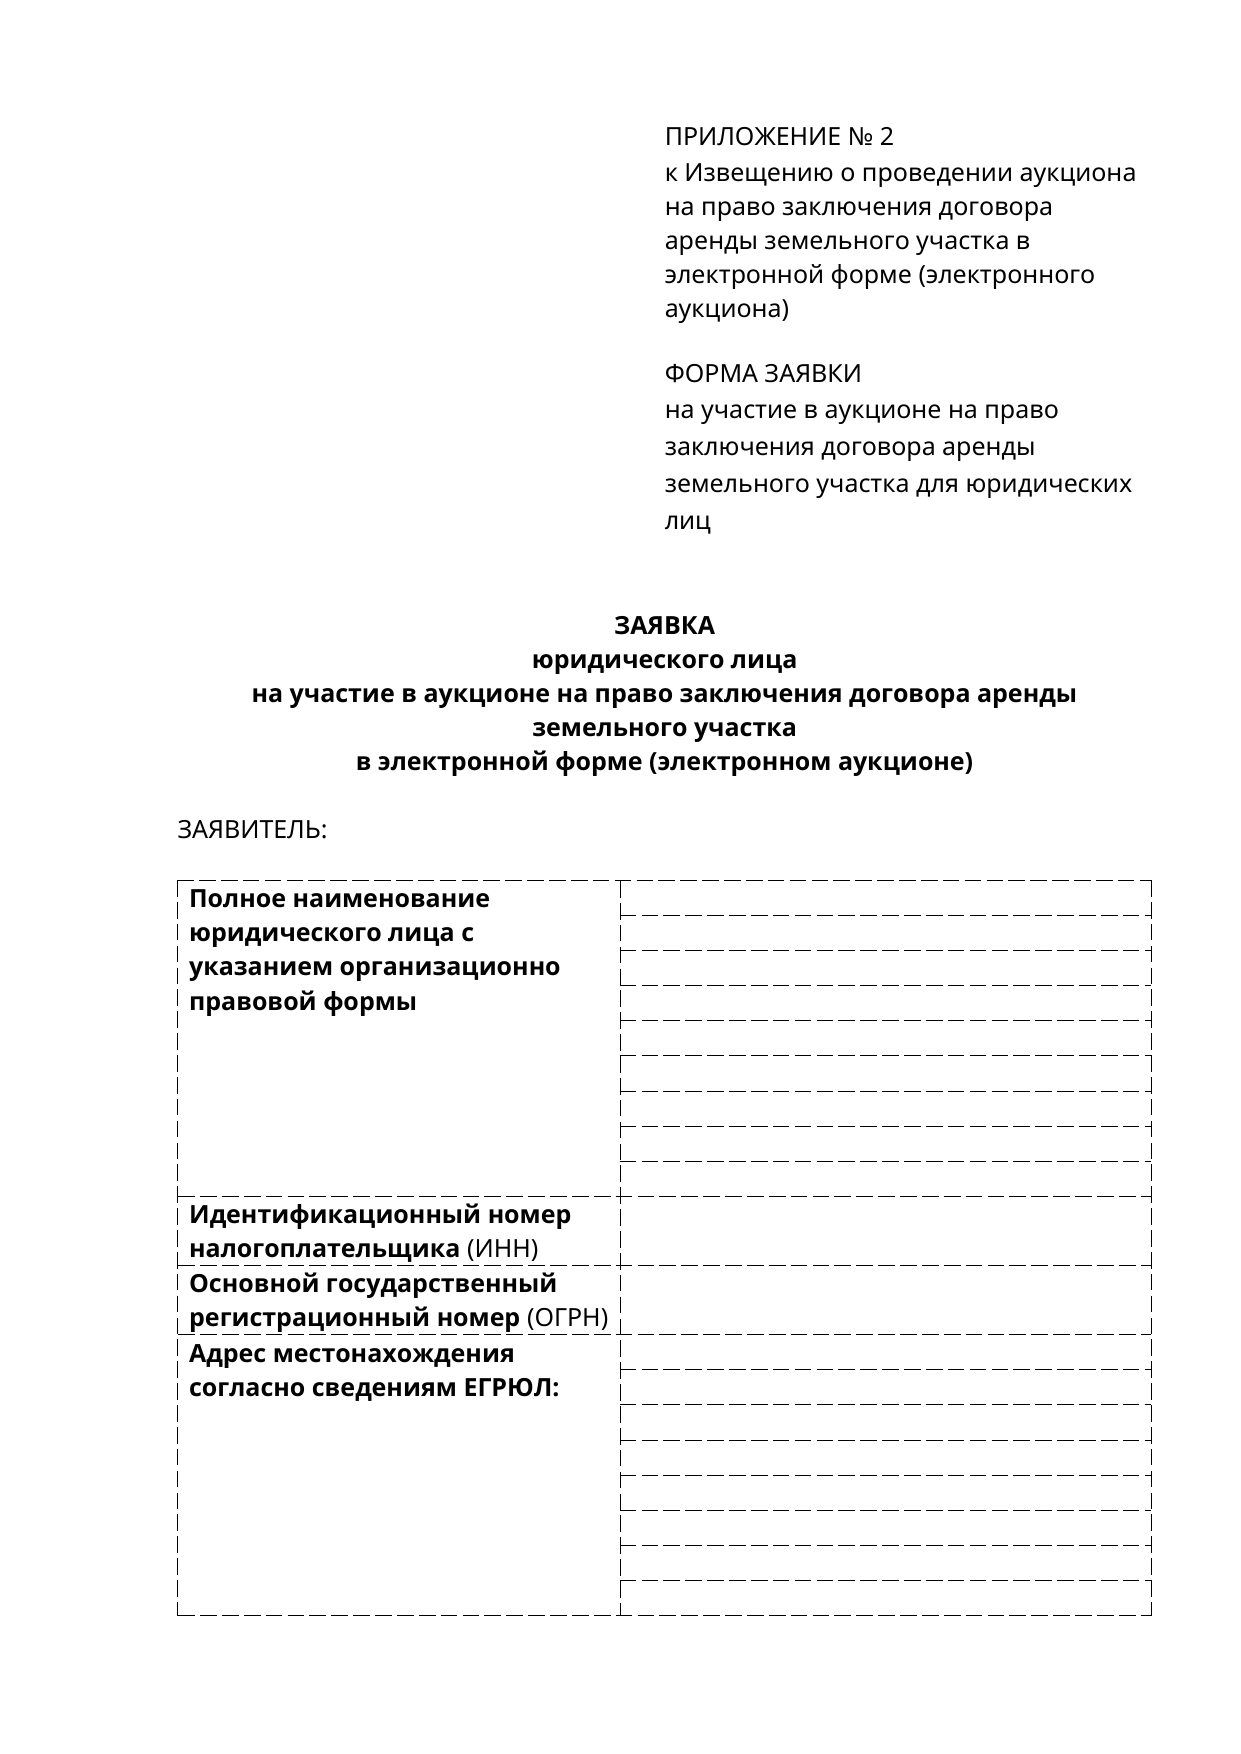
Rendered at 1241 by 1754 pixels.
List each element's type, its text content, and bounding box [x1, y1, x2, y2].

table_cell Адрес местонахождения согласно сведениям ЕГРЮЛ: [178, 1334, 620, 1615]
table_cell [620, 950, 1151, 985]
text в электронной форме (электронном аукционе) [177, 744, 1152, 778]
table_cell [620, 1161, 1151, 1196]
table_cell [620, 1404, 1151, 1439]
table_header [620, 880, 1151, 915]
table_cell Основной государственный регистрационный номер (ОГРН) [178, 1265, 620, 1334]
table_cell [620, 1020, 1151, 1055]
text ФОРМА ЗАЯВКИ [664, 355, 1152, 389]
table_header Полное наименование юридического лица с указанием организационно правовой формы [178, 880, 620, 1196]
table_cell [620, 1510, 1151, 1545]
text к Извещению о проведении аукциона на право заключения договора аренды земельного участка в электронной форме (электронного аукциона) [664, 155, 1152, 325]
table_cell [620, 1126, 1151, 1161]
text ЗАЯВИТЕЛЬ: [177, 812, 1152, 846]
table_cell [620, 1196, 1151, 1265]
table_cell [620, 1055, 1151, 1091]
table_cell [620, 1440, 1151, 1474]
text на участие в аукционе на право заключения договора аренды земельного участка [177, 676, 1152, 744]
text ЗАЯВКА [177, 607, 1152, 641]
table_cell [620, 1091, 1151, 1126]
table_cell [620, 985, 1151, 1020]
table_cell [620, 1545, 1151, 1580]
table_cell [620, 915, 1151, 950]
text на участие в аукционе на право заключения договора аренды земельного участка для юридических лиц [664, 392, 1152, 537]
table_cell [620, 1475, 1151, 1510]
text ПРИЛОЖЕНИЕ № 2 [664, 118, 1152, 152]
table_cell [620, 1369, 1151, 1404]
table_cell [620, 1580, 1151, 1615]
table_cell Идентификационный номер налогоплательщика (ИНН) [178, 1196, 620, 1265]
table_cell [620, 1334, 1151, 1369]
text юридического лица [177, 641, 1152, 676]
table_cell [620, 1265, 1151, 1334]
